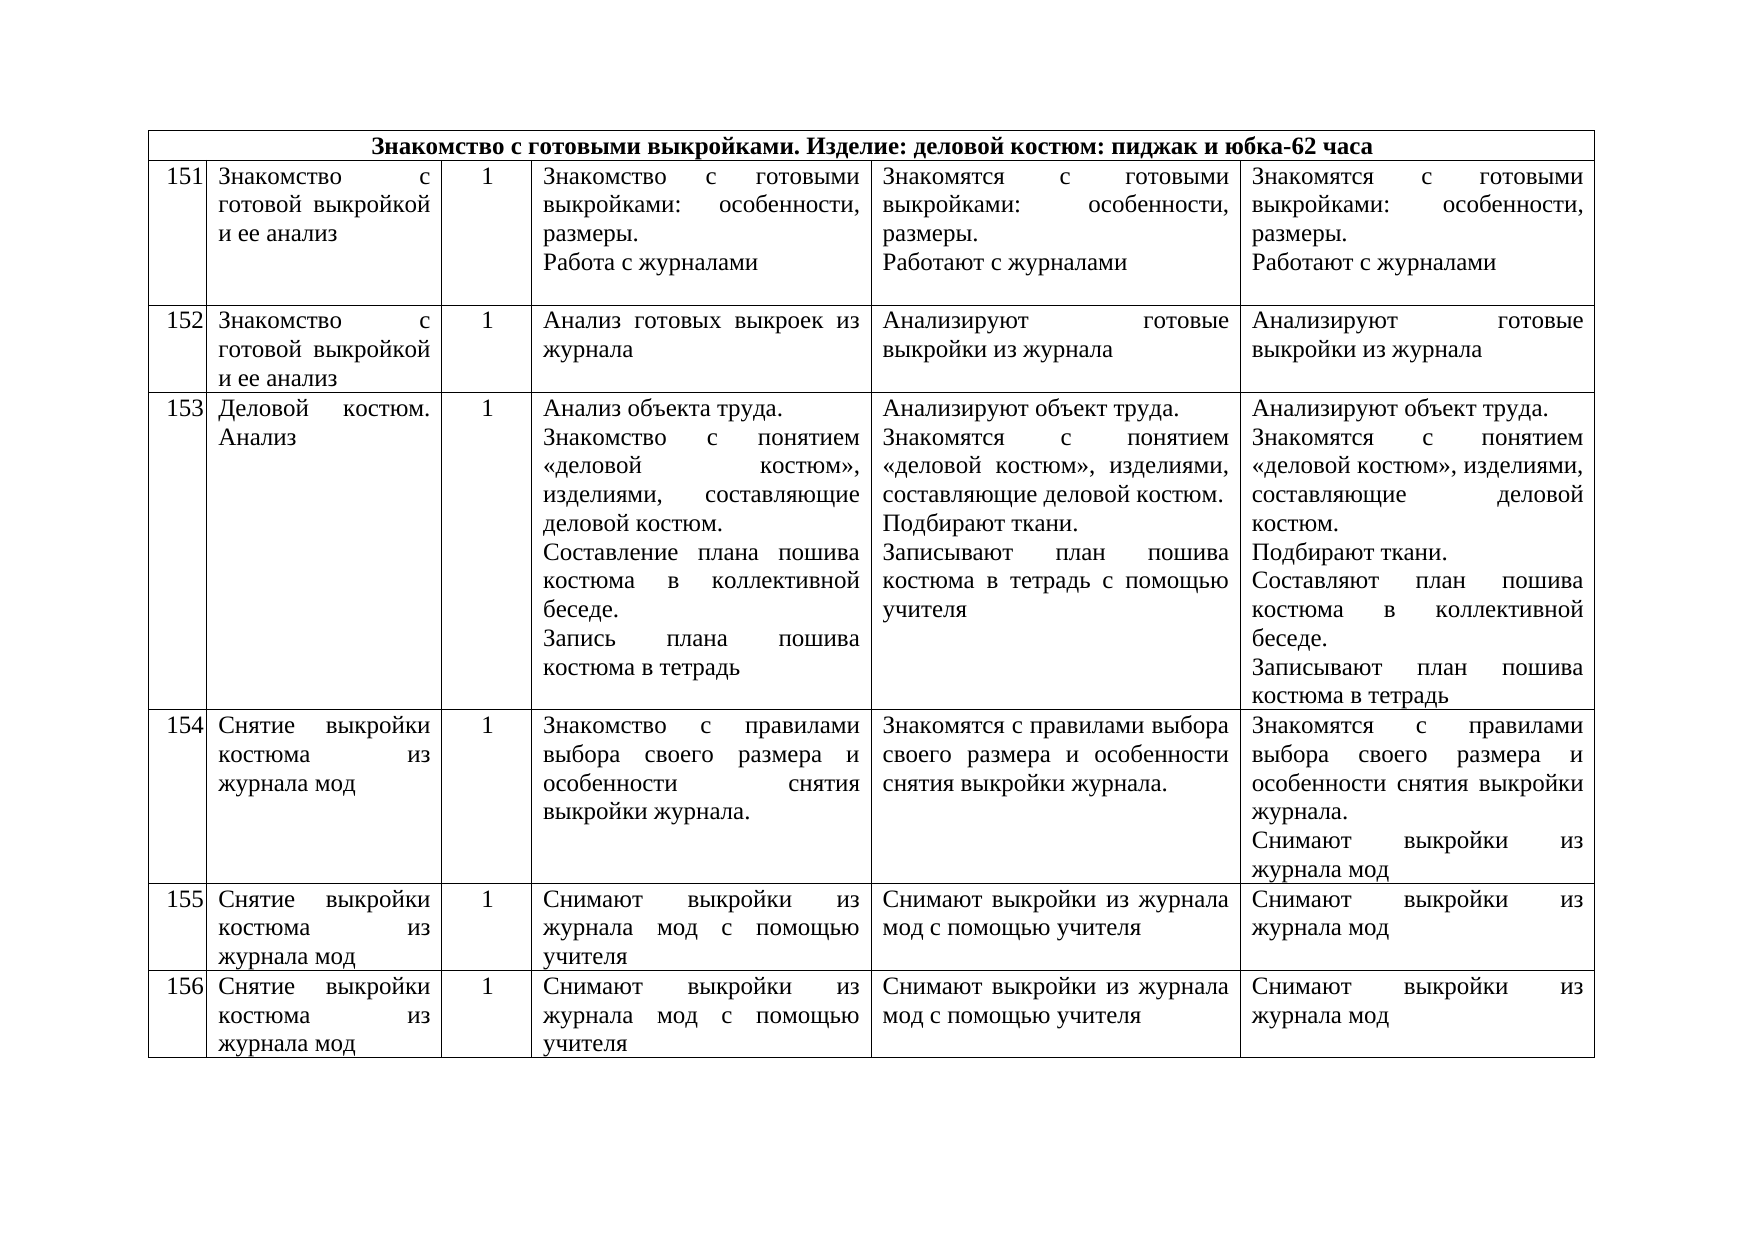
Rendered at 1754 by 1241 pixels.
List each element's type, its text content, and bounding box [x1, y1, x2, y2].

table_cell Анализ готовых выкроек из журнала [532, 306, 871, 392]
table_cell 151 [149, 161, 206, 304]
table_cell Снимают выкройки из журнала мод с помощью учителя [872, 884, 1240, 970]
table_cell Снимают выкройки из журнала мод с помощью учителя [532, 884, 871, 970]
table_cell 1 [442, 884, 531, 970]
table_cell Знакомство с готовой выкройкой и ее анализ [207, 161, 441, 304]
table_cell 155 [149, 884, 206, 970]
table_cell 1 [442, 971, 531, 1057]
table_cell Знакомятся с готовыми выкройками: особенности, размеры. Работают с журналами [872, 161, 1240, 304]
table_cell Анализируют готовые выкройки из журнала [1241, 306, 1594, 392]
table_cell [207, 971, 441, 1057]
table_cell Снимают выкройки из журнала мод [1241, 884, 1594, 970]
table_cell Знакомство с готовой выкройкой и ее анализ [207, 306, 441, 392]
table_cell Анализируют готовые выкройки из журнала [872, 306, 1240, 392]
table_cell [532, 971, 871, 1057]
table_cell Анализируют объект труда. Знакомятся с понятием «деловой костюм», изделиями, составляющие деловой костюм. Подбирают ткани. Записывают план пошива костюма в тетрадь с помощью учителя [872, 393, 1240, 709]
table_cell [1241, 971, 1594, 1057]
table_cell Знакомятся с готовыми выкройками: особенности, размеры. Работают с журналами [1241, 161, 1594, 304]
table_cell Знакомятся с правилами выбора своего размера и особенности снятия выкройки журнала. Снимают выкройки из журнала мод [1241, 710, 1594, 883]
table_cell 1 [442, 161, 531, 304]
table_header Знакомство с готовыми выкройками. Изделие: деловой костюм: пиджак и юбка-62 часа [149, 131, 1594, 160]
table_cell 1 [442, 393, 531, 709]
table_cell Анализ объекта труда. Знакомство с понятием «деловой костюм», изделиями, составляющие деловой костюм. Составление плана пошива костюма в коллективной беседе. Запись плана пошива костюма в тетрадь [532, 393, 871, 709]
table_cell Знакомство с готовыми выкройками: особенности, размеры. Работа с журналами [532, 161, 871, 304]
table_cell Знакомство с правилами выбора своего размера и особенности снятия выкройки журнала. [532, 710, 871, 883]
table_cell Деловой костюм. Анализ [207, 393, 441, 709]
table_cell Знакомятся с правилами выбора своего размера и особенности снятия выкройки журнала. [872, 710, 1240, 883]
table_cell Снятие выкройки костюма из журнала мод [207, 710, 441, 883]
table_cell 1 [442, 306, 531, 392]
table_cell 153 [149, 393, 206, 709]
table_cell 152 [149, 306, 206, 392]
table_cell Снятие выкройки костюма из журнала мод [207, 884, 441, 970]
table_cell 154 [149, 710, 206, 883]
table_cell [872, 971, 1240, 1057]
table_cell 1 [442, 710, 531, 883]
table_cell Анализируют объект труда. Знакомятся с понятием «деловой костюм», изделиями, составляющие деловой костюм. Подбирают ткани. Составляют план пошива костюма в коллективной беседе. Записывают план пошива костюма в тетрадь [1241, 393, 1594, 709]
table_cell 156 [149, 971, 206, 1057]
